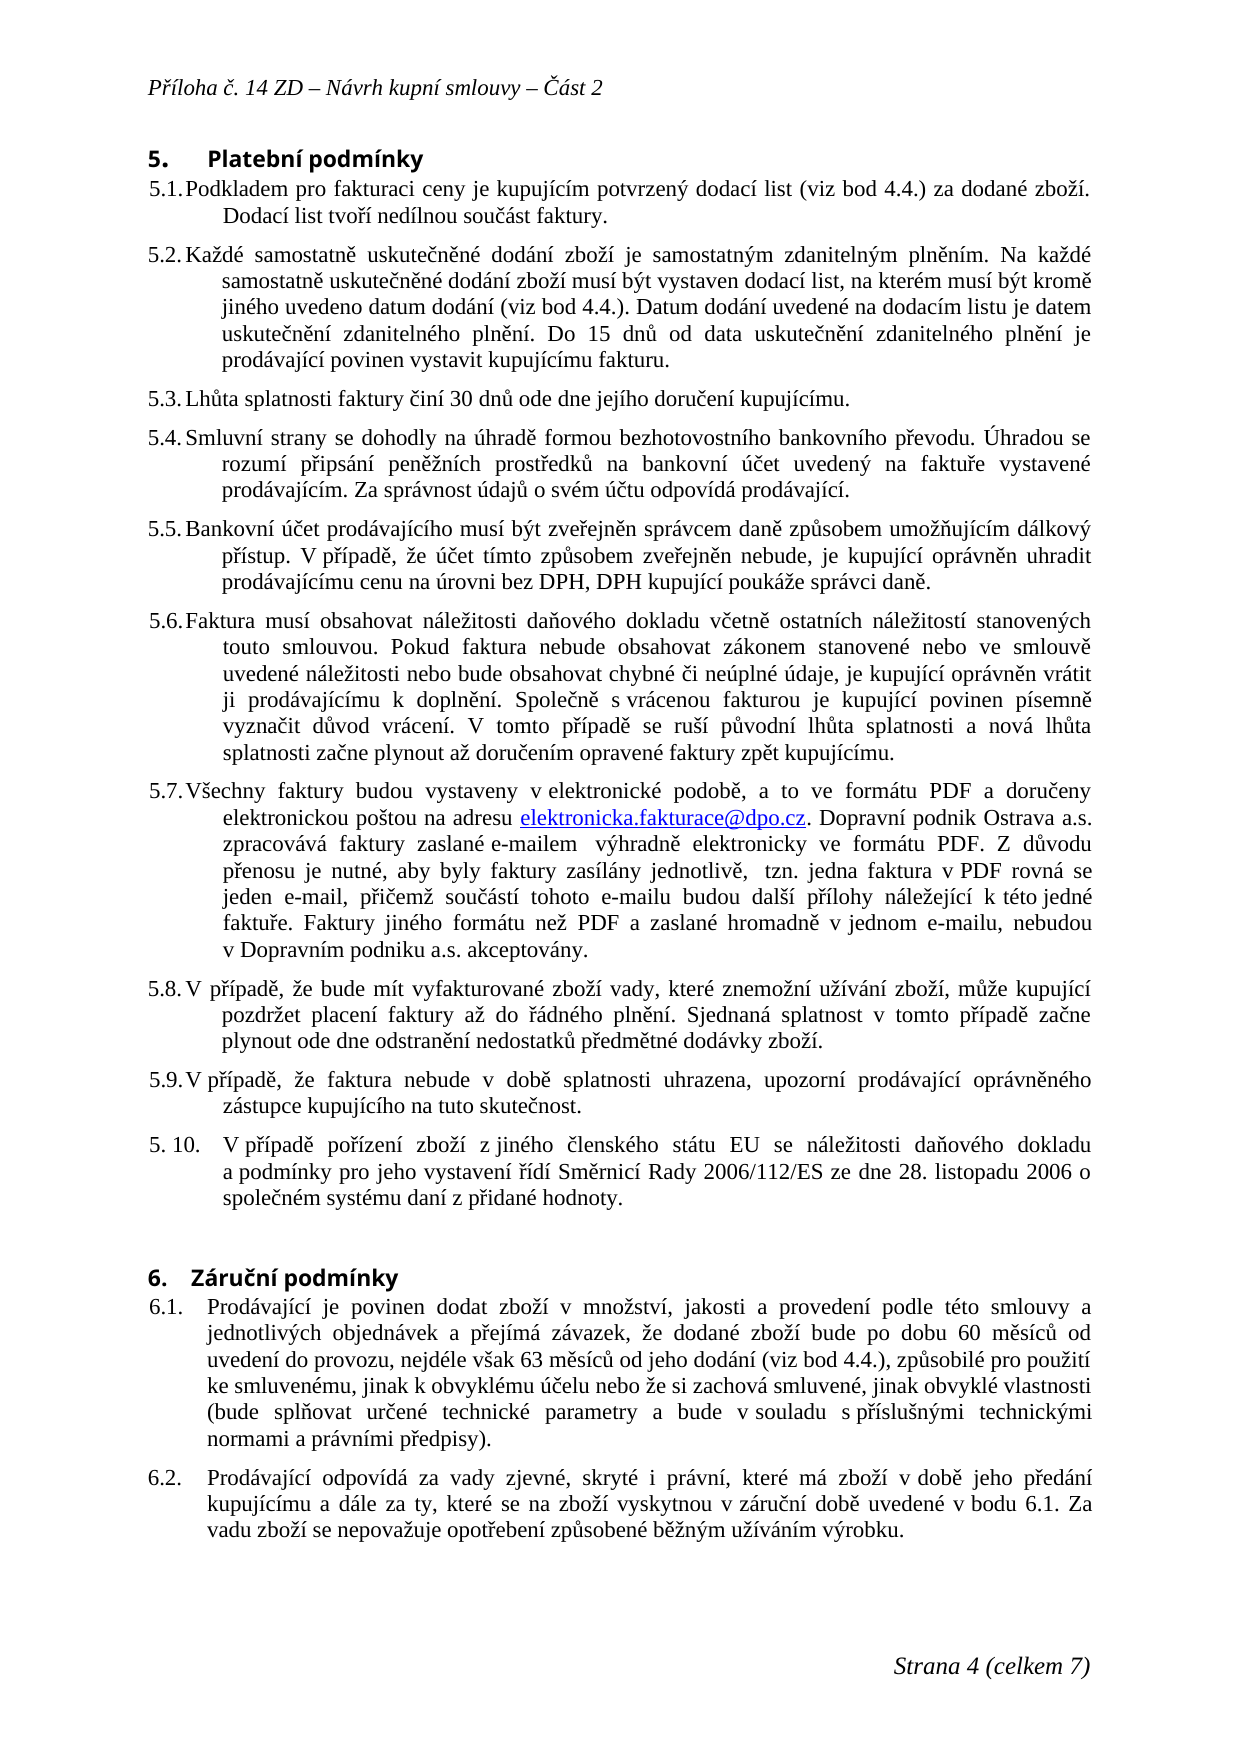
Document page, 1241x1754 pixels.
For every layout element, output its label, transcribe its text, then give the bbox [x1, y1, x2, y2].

list Lhůta splatnosti faktury činí 30 dnů ode dne jejího doručení kupujícímu. [148, 385, 1092, 411]
subtitle 5. Platební podmínky [148, 136, 1092, 176]
list Prodávající je povinen dodat zboží v množství, jakosti a provedení podle této smlouvy a jednotlivých objednávek a přejímá závazek, že dodané zboží bude po dobu 60 měsíců od uvedení do provozu, nejdéle však 63 měsíců od jeho dodání (viz bod 4.4.), způsobilé pro použití ke smluvenému, jinak k obvyklému účelu nebo že si zachová smluvené, jinak obvyklé vlastnosti (bude splňovat určené technické parametry a bude v souladu s příslušnými technickými normami a právními předpisy). [149, 1293, 1092, 1451]
list Všechny faktury budou vystaveny v elektronické podobě, a to ve formátu PDF a doručeny elektronickou poštou na adresu elektronicka.fakturace@dpo.cz. Dopravní podnik Ostrava a.s. zpracovává faktury zaslané e-mailem výhradně elektronicky ve formátu PDF. Z důvodu přenosu je nutné, aby byly faktury zasílány jednotlivě, tzn. jedna faktura v PDF rovná se jeden e-mail, přičemž součástí tohoto e-mailu budou další přílohy náležející k této jedné faktuře. Faktury jiného formátu než PDF a zaslané hromadně v jednom e-mailu, nebudou v Dopravním podniku a.s. akceptovány. [149, 778, 1092, 962]
list Bankovní účet prodávajícího musí být zveřejněn správcem daně způsobem umožňujícím dálkový přístup. V případě, že účet tímto způsobem zveřejněn nebude, je kupující oprávněn uhradit prodávajícímu cenu na úrovni bez DPH, DPH kupující poukáže správci daně. [148, 515, 1092, 594]
list V případě, že faktura nebude v době splatnosti uhrazena, upozorní prodávající oprávněného zástupce kupujícího na tuto skutečnost. [149, 1066, 1092, 1119]
list V případě, že bude mít vyfakturované zboží vady, které znemožní užívání zboží, může kupující pozdržet placení faktury až do řádného plnění. Sjednaná splatnost v tomto případě začne plynout ode dne odstranění nedostatků předmětné dodávky zboží. [148, 974, 1092, 1054]
text 5. 10. V případě pořízení zboží z jiného členského státu EU se náležitosti daňového dokladu a podmínky pro jeho vystavení řídí Směrnicí Rady 2006/112/ES ze dne 28. listopadu 2006 o společném systému daní z přidané hodnoty. [149, 1131, 1092, 1210]
subtitle 6. Záruční podmínky [148, 1262, 1092, 1293]
list Podkladem pro fakturaci ceny je kupujícím potvrzený dodací list (viz bod 4.4.) za dodané zboží. Dodací list tvoří nedílnou součást faktury. [149, 176, 1092, 228]
list Každé samostatně uskutečněné dodání zboží je samostatným zdanitelným plněním. Na každé samostatně uskutečněné dodání zboží musí být vystaven dodací list, na kterém musí být kromě jiného uvedeno datum dodání (viz bod 4.4.). Datum dodání uvedené na dodacím listu je datem uskutečnění zdanitelného plnění. Do 15 dnů od data uskutečnění zdanitelného plnění je prodávající povinen vystavit kupujícímu fakturu. [148, 241, 1092, 372]
list Faktura musí obsahovat náležitosti daňového dokladu včetně ostatních náležitostí stanovených touto smlouvou. Pokud faktura nebude obsahovat zákonem stanovené nebo ve smlouvě uvedené náležitosti nebo bude obsahovat chybné či neúplné údaje, je kupující oprávněn vrátit ji prodávajícímu k doplnění. Společně s vrácenou fakturou je kupující povinen písemně vyznačit důvod vrácení. V tomto případě se ruší původní lhůta splatnosti a nová lhůta splatnosti začne plynout až doručením opravené faktury zpět kupujícímu. [149, 607, 1092, 765]
list Prodávající odpovídá za vady zjevné, skryté i právní, které má zboží v době jeho předání kupujícímu a dále za ty, které se na zboží vyskytnou v záruční době uvedené v bodu 6.1. Za vadu zboží se nepovažuje opotřebení způsobené běžným užíváním výrobku. [148, 1464, 1092, 1543]
list Smluvní strany se dohodly na úhradě formou bezhotovostního bankovního převodu. Úhradou se rozumí připsání peněžních prostředků na bankovní účet uvedený na faktuře vystavené prodávajícím. Za správnost údajů o svém účtu odpovídá prodávající. [148, 424, 1092, 503]
